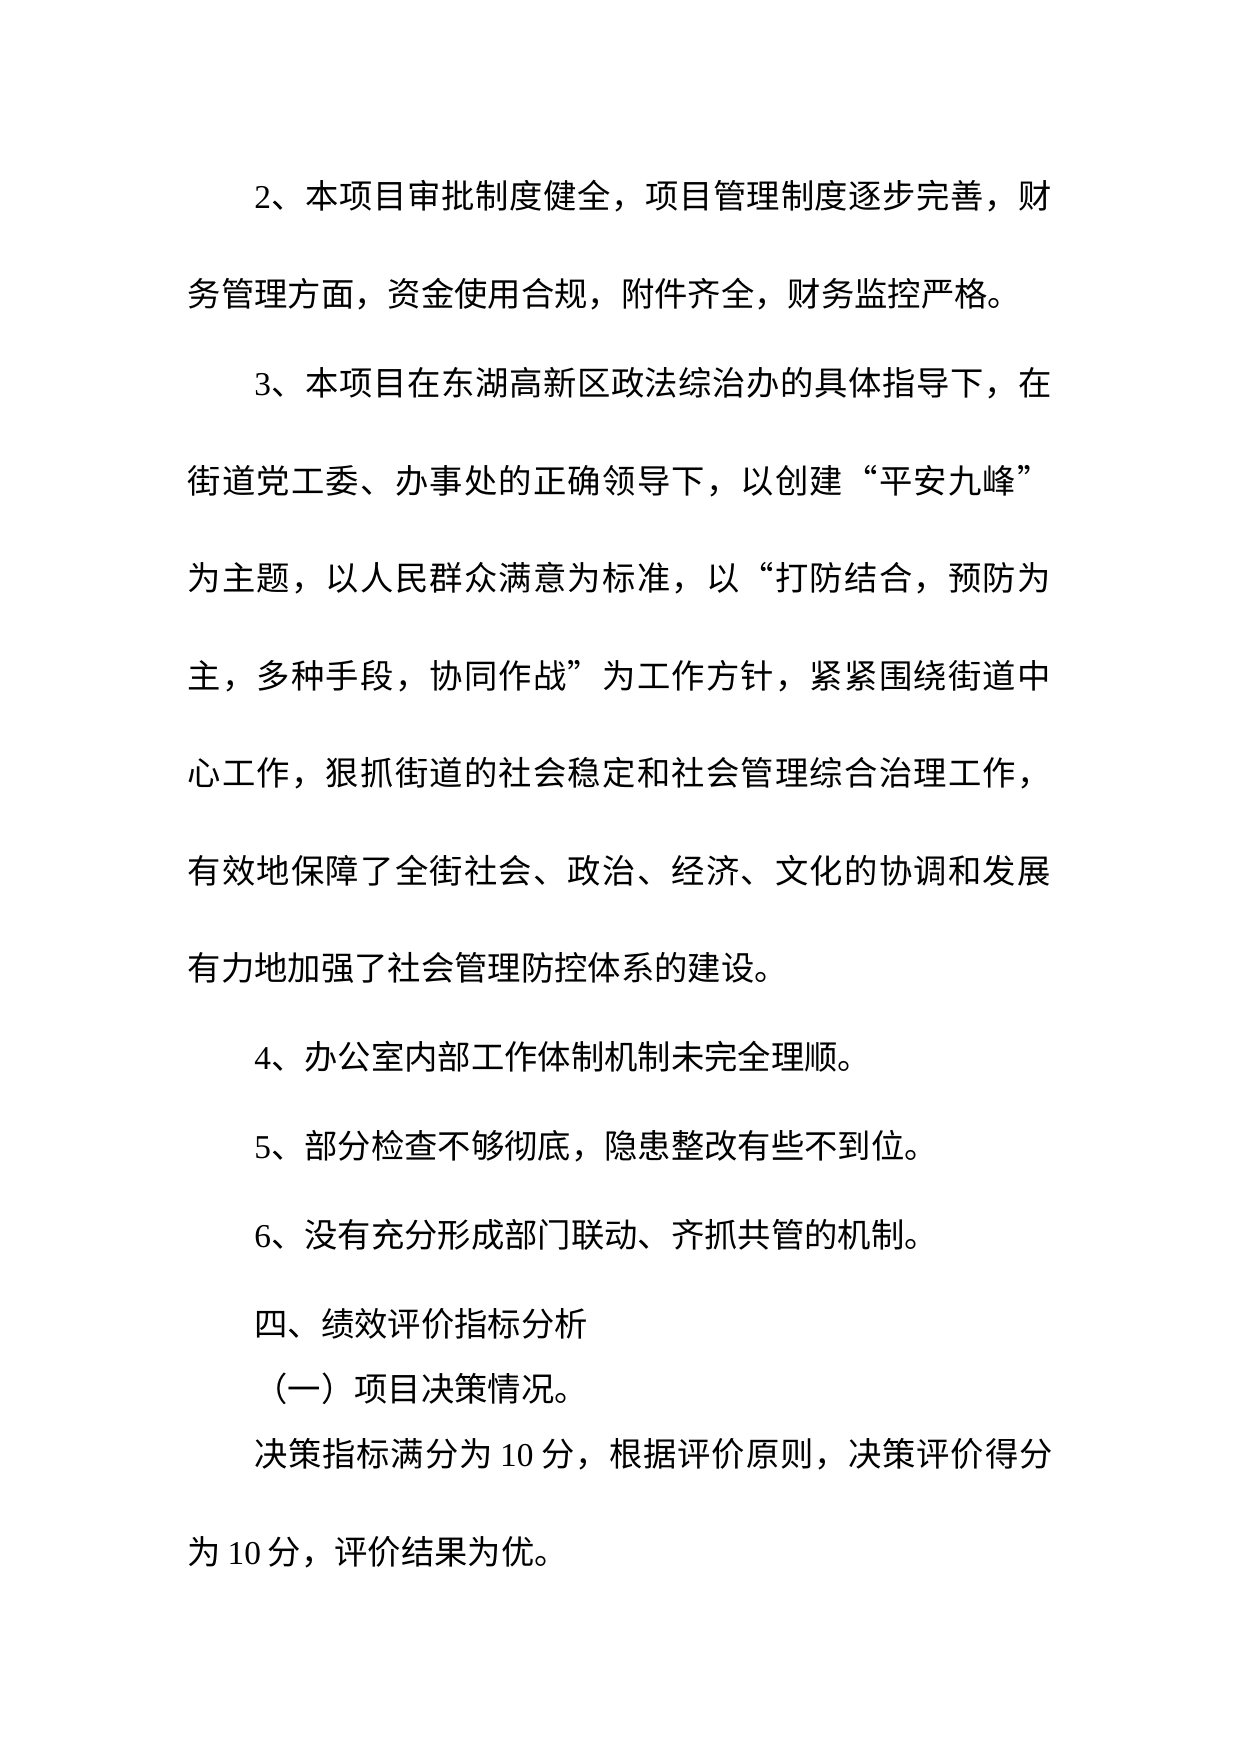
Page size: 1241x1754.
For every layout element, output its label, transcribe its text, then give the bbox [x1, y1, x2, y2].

text 四、绩效评价指标分析 [187, 1290, 1053, 1355]
text （一）项目决策情况。 [187, 1355, 1053, 1420]
text 2、本项目审批制度健全，项目管理制度逐步完善，财务管理方面，资金使用合规，附件齐全，财务监控严格。 [187, 162, 1053, 324]
text 6、没有充分形成部门联动、齐抓共管的机制。 [187, 1201, 1053, 1266]
text 5、部分检查不够彻底，隐患整改有些不到位。 [187, 1112, 1053, 1177]
text 4、办公室内部工作体制机制未完全理顺。 [187, 1023, 1053, 1088]
text 3、本项目在东湖高新区政法综治办的具体指导下，在街道党工委、办事处的正确领导下，以创建“平安九峰”为主题，以人民群众满意为标准，以“打防结合，预防为主，多种手段，协同作战”为工作方针，紧紧围绕街道中心工作，狠抓街道的社会稳定和社会管理综合治理工作，有效地保障了全街社会、政治、经济、文化的协调和发展，有力地加强了社会管理防控体系的建设。 [187, 348, 1053, 998]
text 决策指标满分为10分，根据评价原则，决策评价得分为10分，评价结果为优。 [187, 1420, 1053, 1582]
